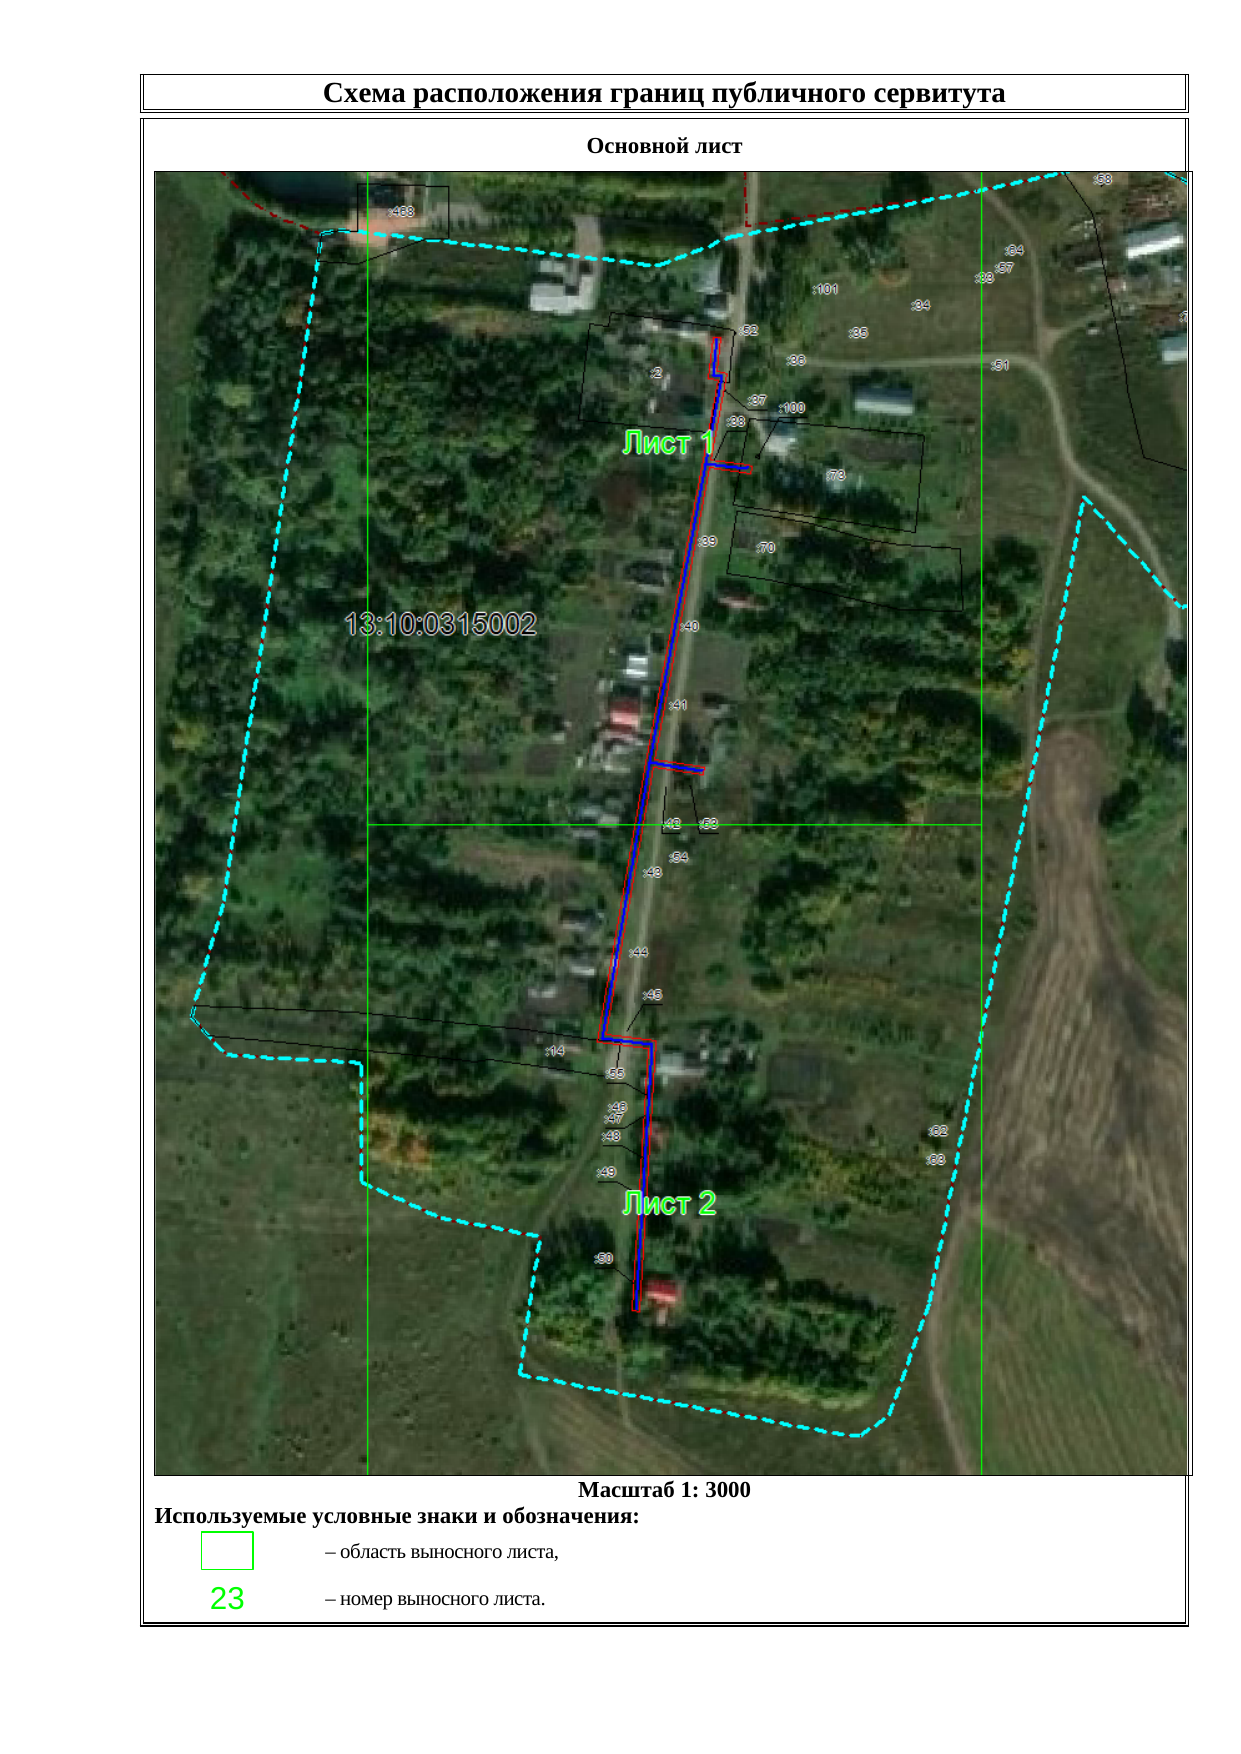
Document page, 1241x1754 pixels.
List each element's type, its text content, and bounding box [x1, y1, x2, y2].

table_header Основной лист [144, 119, 1185, 1476]
table_cell – область выносного листа, [313, 1529, 1185, 1573]
table_cell Масштаб 1: 3000 [144, 1476, 1185, 1502]
table_cell [144, 1573, 313, 1622]
table_cell Используемые условные знаки и обозначения: [144, 1502, 1185, 1528]
table_cell – номер выносного листа. [313, 1573, 1185, 1622]
table_cell [144, 1529, 313, 1573]
picture [155, 172, 1188, 1475]
